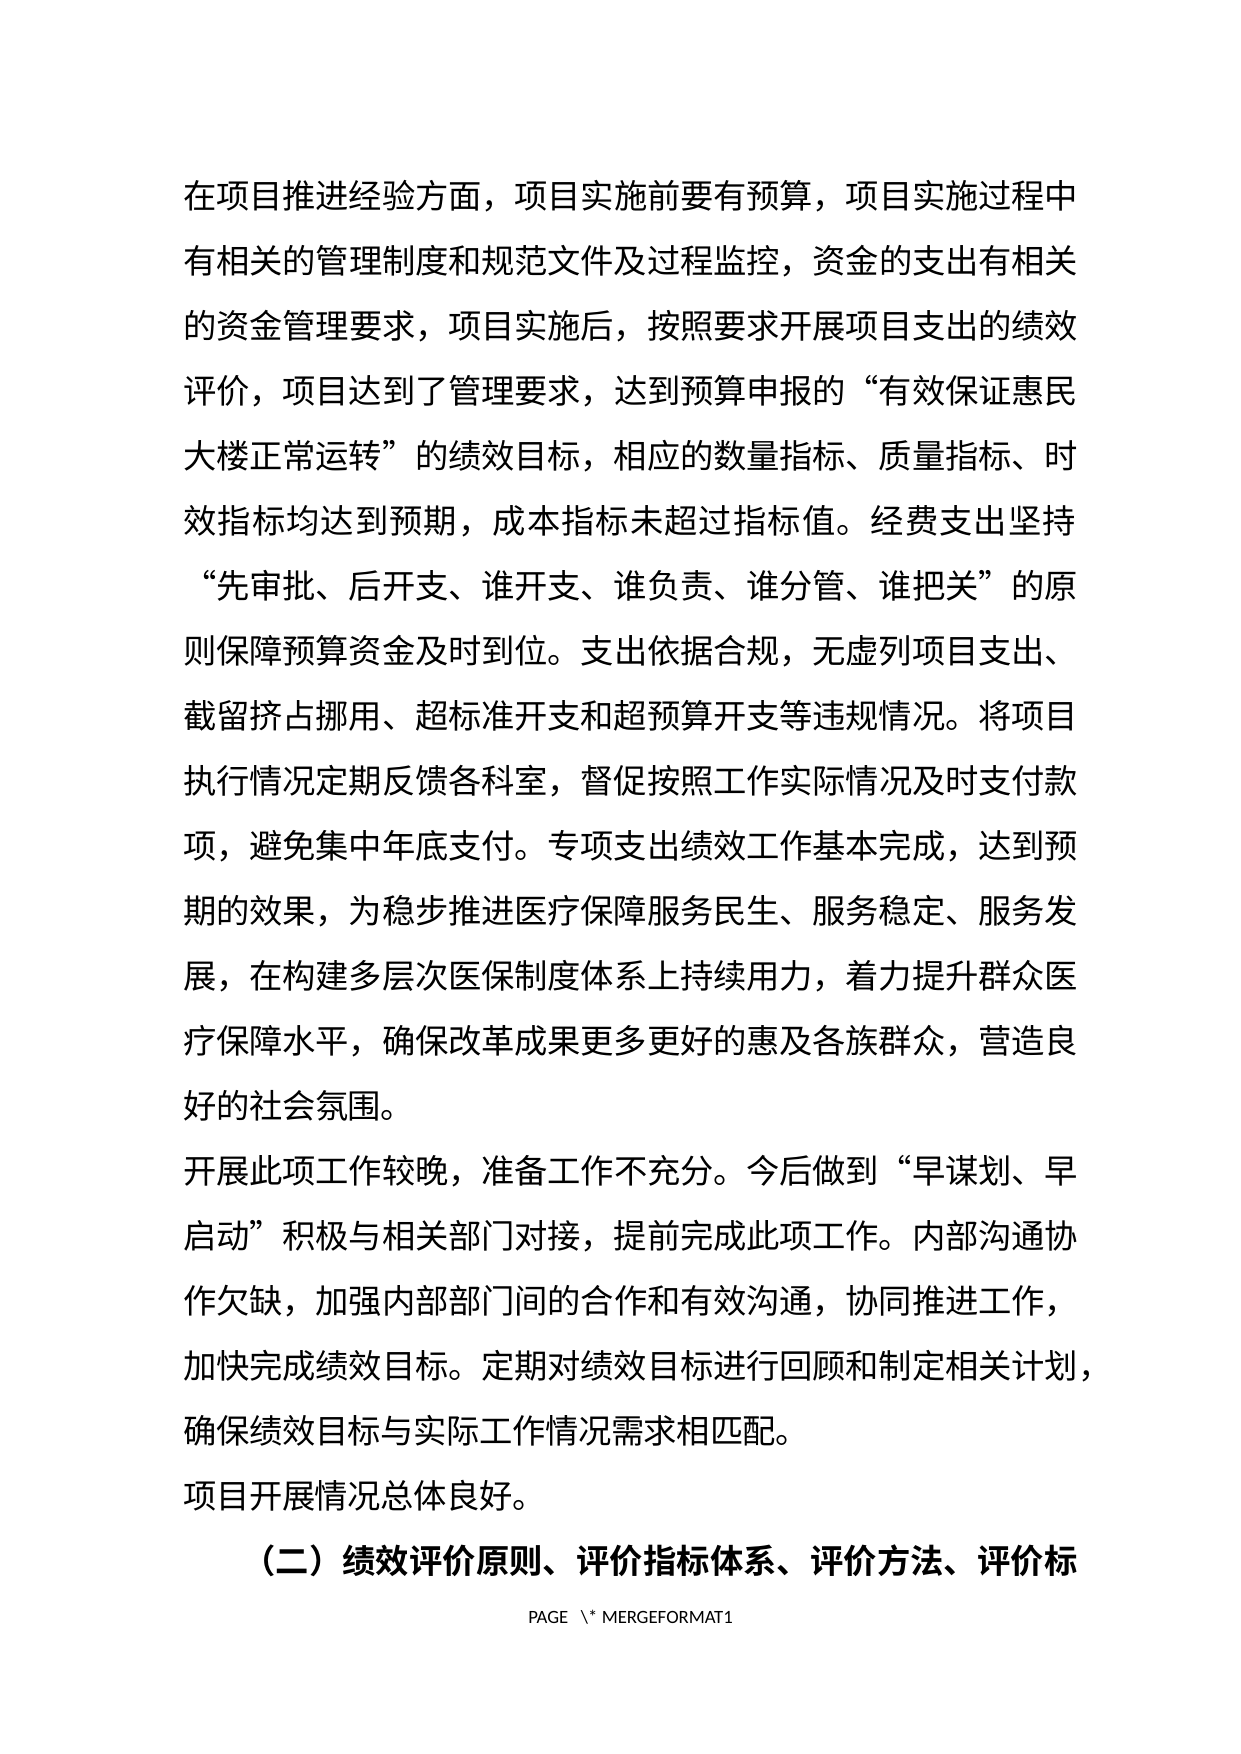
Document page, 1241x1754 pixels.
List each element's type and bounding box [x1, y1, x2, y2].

text [183, 162, 1078, 1527]
text [183, 1527, 1078, 1592]
